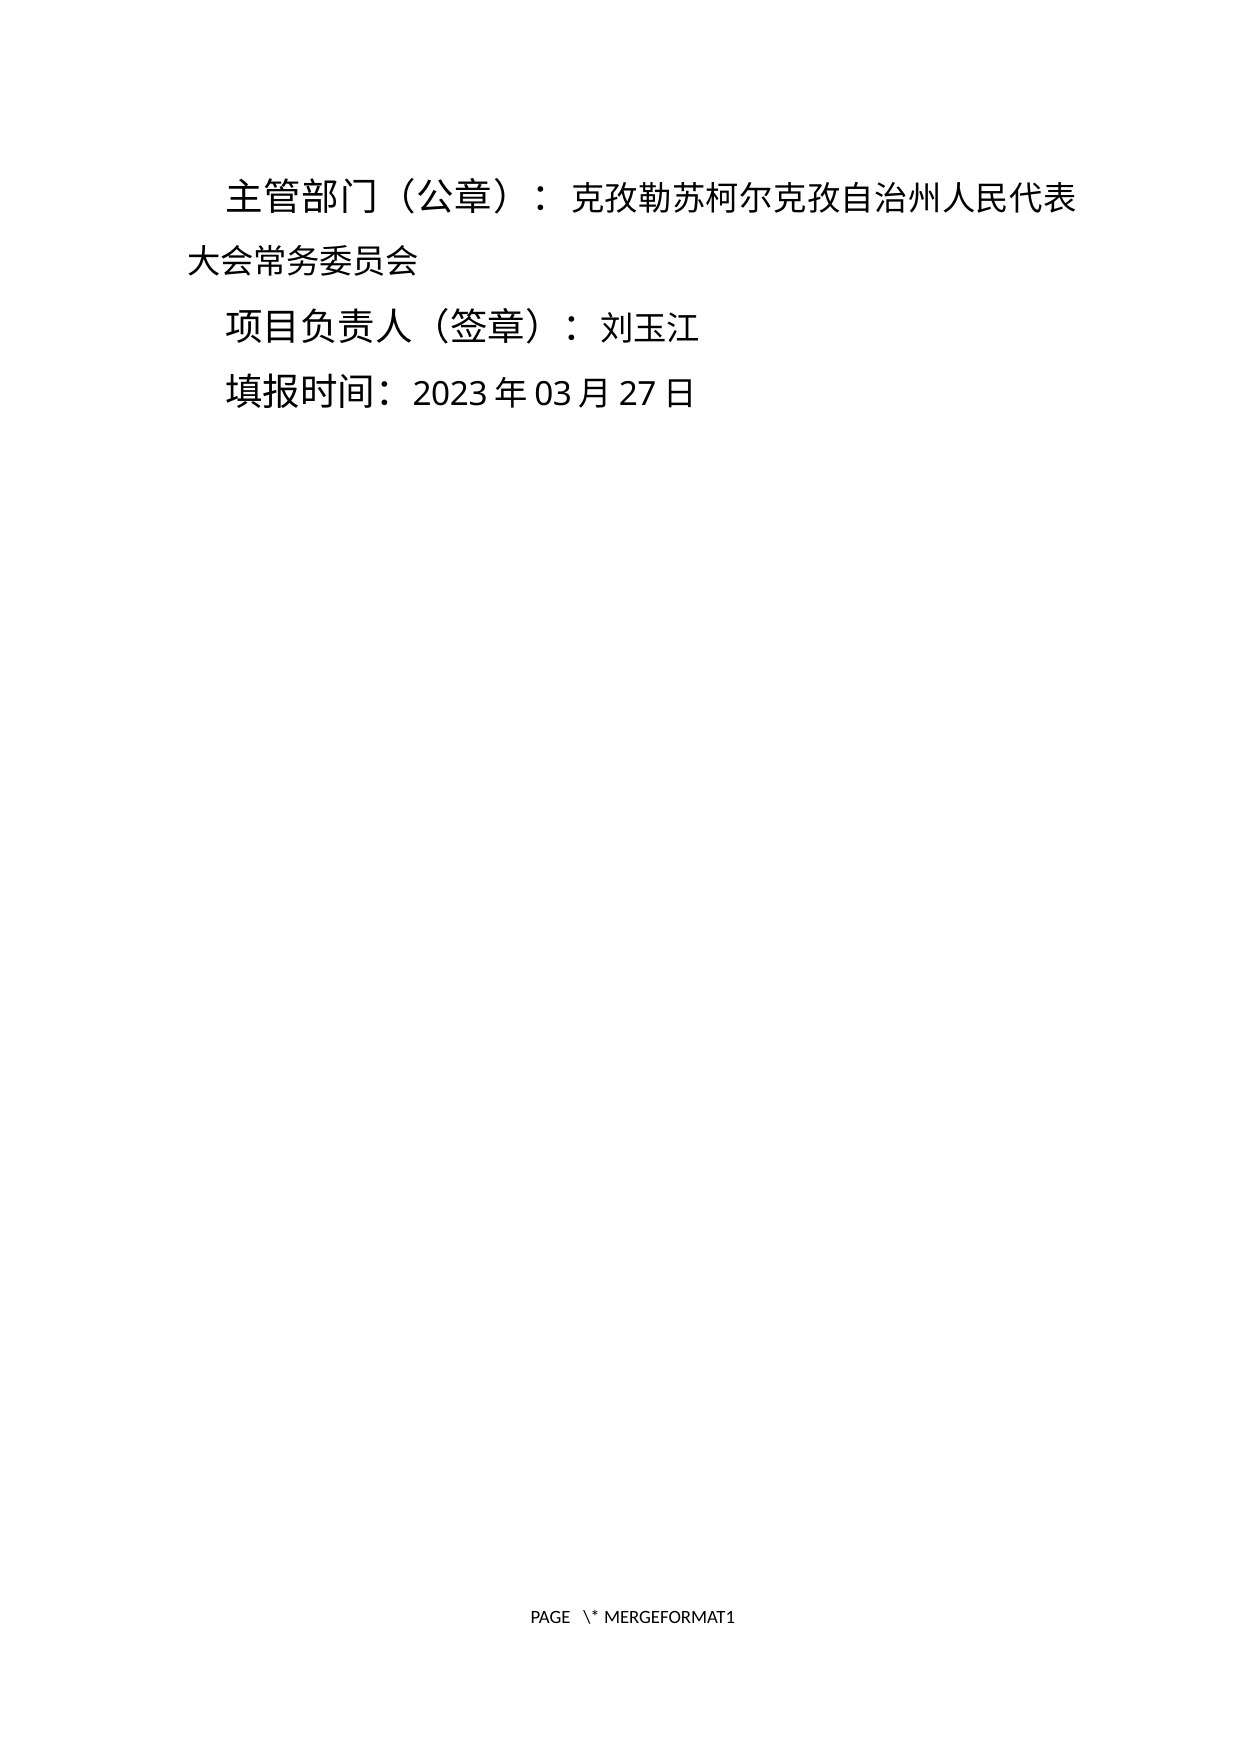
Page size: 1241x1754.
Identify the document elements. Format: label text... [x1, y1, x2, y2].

text 项目负责人（签章）：刘玉江 [187, 292, 1078, 357]
text 主管部门（公章）：克孜勒苏柯尔克孜自治州人民代表大会常务委员会 [187, 162, 1078, 292]
text 填报时间：2023年03月27日 [187, 357, 1078, 422]
